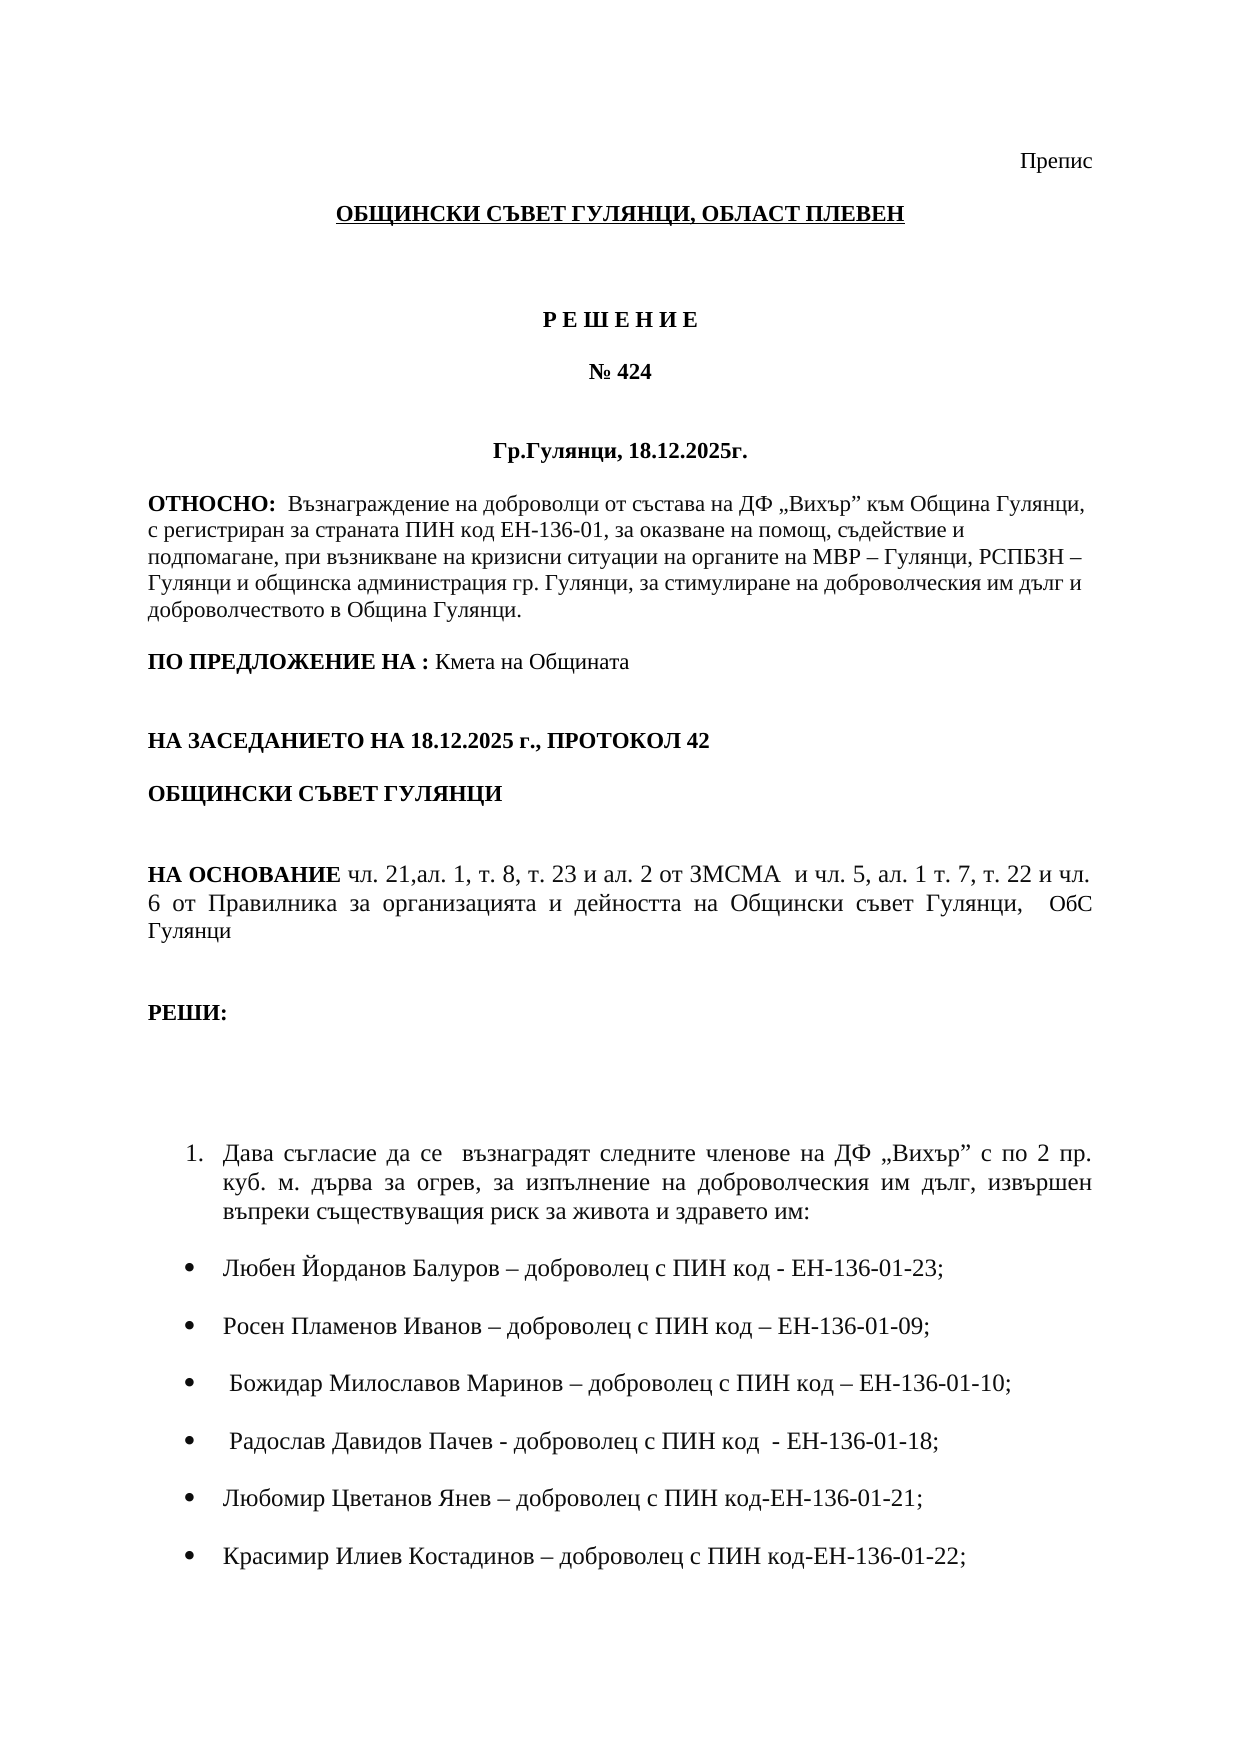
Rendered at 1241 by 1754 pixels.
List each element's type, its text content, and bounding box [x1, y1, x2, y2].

text ПО ПРЕДЛОЖЕНИЕ НА : Кмета на Общината [148, 648, 1093, 675]
list Росен Пламенов Иванов – доброволец с ПИН код – ЕН-136-01-09; [185, 1311, 1093, 1339]
list Радослав Давидов Пачев - доброволец с ПИН код - ЕН-136-01-18; [185, 1426, 1093, 1454]
list Красимир Илиев Костадинов – доброволец с ПИН код-ЕН-136-01-22; [185, 1541, 1093, 1569]
text ОБЩИНСКИ СЪВЕТ ГУЛЯНЦИ, ОБЛАСТ ПЛЕВЕН [148, 200, 1093, 227]
text НА ОСНОВАНИЕ чл. 21,ал. 1, т. 8, т. 23 и ал. 2 от ЗМСМА и чл. 5, ал. 1 т. 7, т. 22 и чл. 6 от Правилника за организацията и дейността на Общински съвет Гулянци, ОбС Гулянци [148, 859, 1093, 943]
list Божидар Милославов Маринов – доброволец с ПИН код – ЕН-136-01-10; [185, 1368, 1093, 1397]
list Любомир Цветанов Янев – доброволец с ПИН код-ЕН-136-01-21; [185, 1483, 1093, 1512]
list Дава съгласие да се възнаградят следните членове на ДФ „Вихър” с по 2 пр. куб. м. дърва за огрев, за изпълнение на доброволческия им дълг, извършен въпреки съществуващия риск за живота и здравето им: [185, 1138, 1093, 1224]
text ОБЩИНСКИ СЪВЕТ ГУЛЯНЦИ [148, 780, 1093, 806]
text НА ЗАСЕДАНИЕТО НА 18.12.2025 г., ПРОТОКОЛ 42 [148, 727, 1093, 754]
list Любен Йорданов Балуров – доброволец с ПИН код - ЕН-136-01-23; [185, 1253, 1093, 1282]
text РЕШИ: [148, 998, 1093, 1025]
text Р Е Ш Е Н И Е [148, 306, 1093, 332]
text Гр.Гулянци, 18.12.2025г. [148, 437, 1093, 464]
text ОТНОСНО: Възнаграждение на доброволци от състава на ДФ „Вихър” към Община Гулянци, с регистриран за страната ПИН код ЕН-136-01, за оказване на помощ, съдействие и подпомагане, при възникване на кризисни ситуации на органите на МВР – Гулянци, РСПБЗН – Гулянци и общинска администрация гр. Гулянци, за стимулиране на доброволческия им дълг и доброволчеството в Община Гулянци. [148, 490, 1093, 622]
text Препис [148, 148, 1093, 174]
text № 424 [148, 358, 1093, 385]
